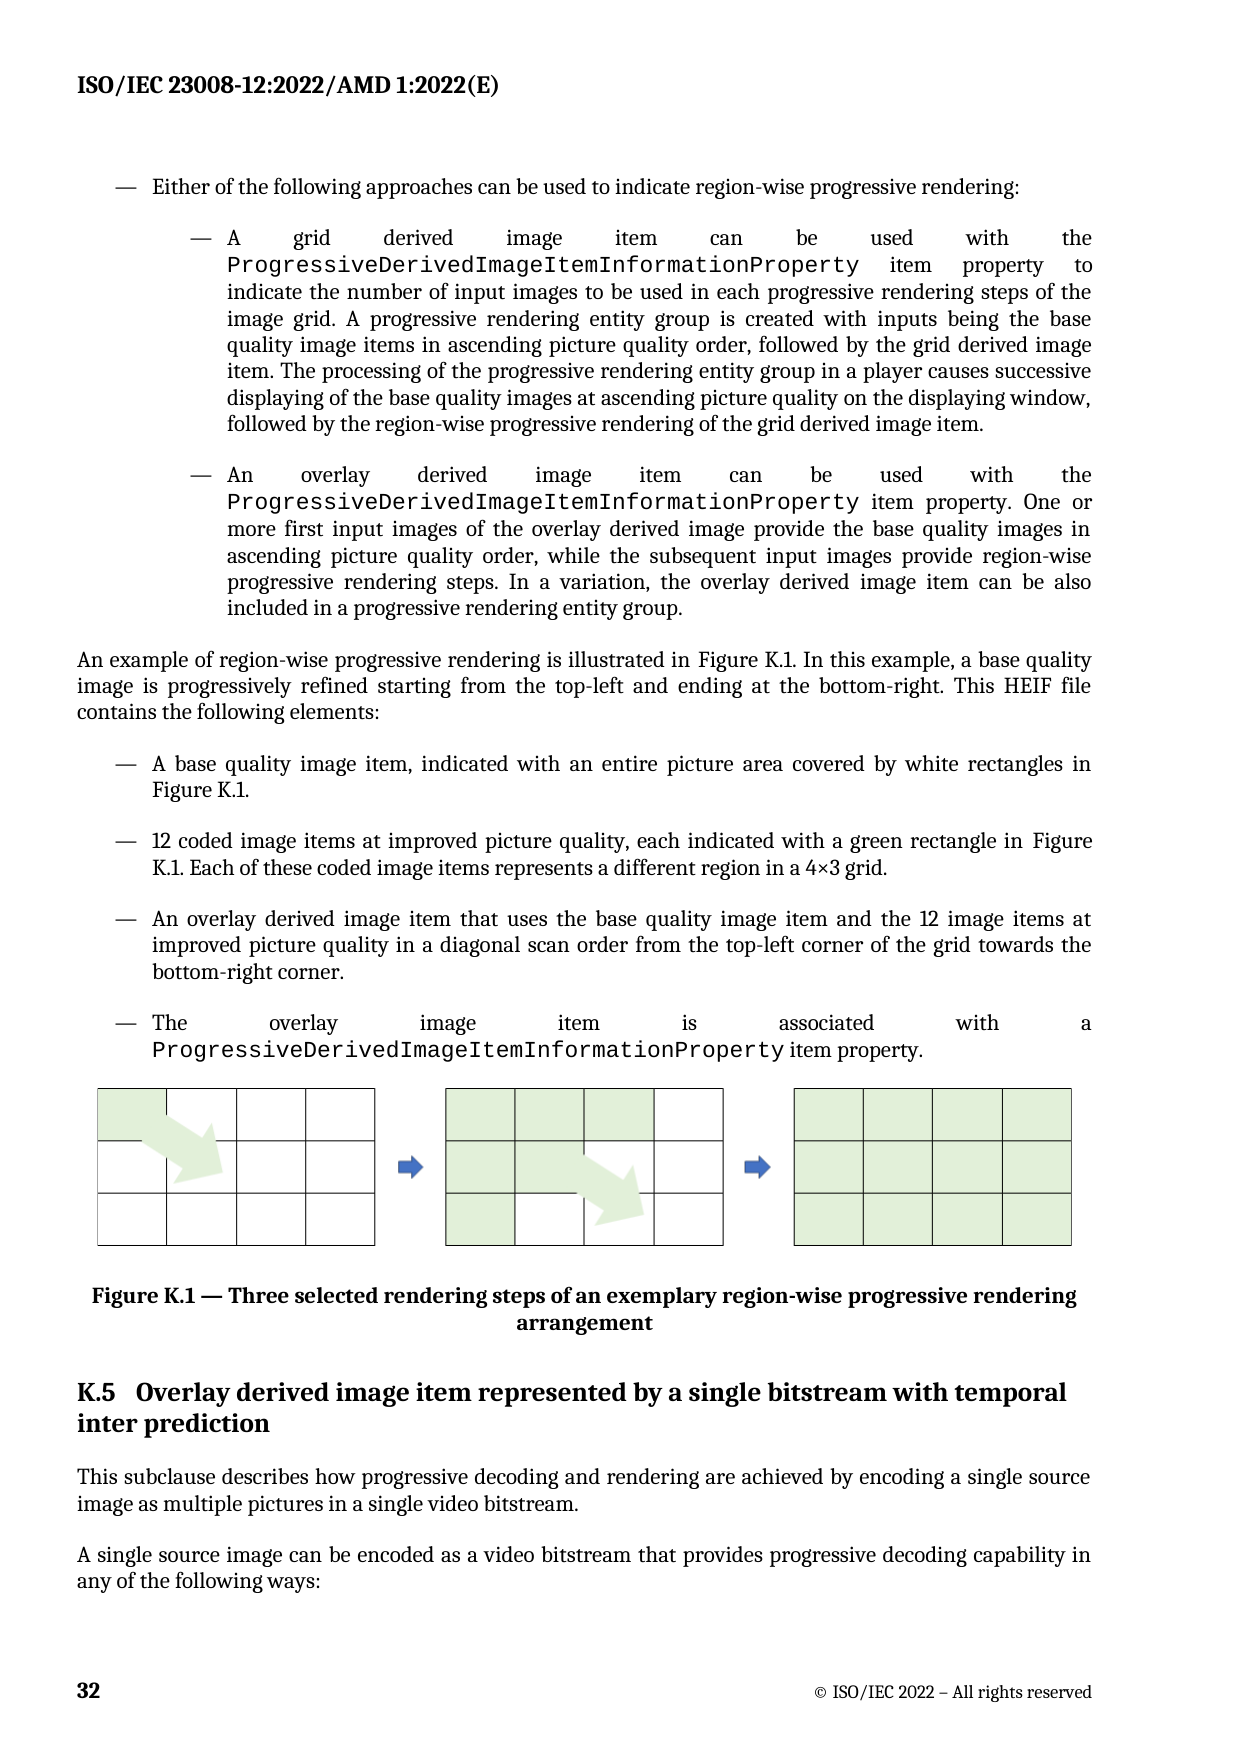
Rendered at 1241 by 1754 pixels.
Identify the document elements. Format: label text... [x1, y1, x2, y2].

list An overlay derived image item can be used with the ProgressiveDerivedImageItemInformationProperty item property. One or more first input images of the overlay derived image provide the base quality images in ascending picture quality order, while the subsequent input images provide region-wise progressive rendering steps. In a variation, the overlay derived image item can be also included in a progressive rendering entity group. [189, 462, 1092, 621]
list A base quality image item, indicated with an entire picture area covered by white rectangles in Figure K.1. [114, 751, 1092, 803]
text Figure K.1 — Three selected rendering steps of an exemplary region-wise progressive rendering arrangement [77, 1283, 1092, 1336]
text A single source image can be encoded as a video bitstream that provides progressive decoding capability in any of the following ways: [77, 1542, 1092, 1594]
list Either of the following approaches can be used to indicate region-wise progressive rendering: [114, 174, 1092, 200]
text An example of region-wise progressive rendering is illustrated in Figure K.1. In this example, a base quality image is progressively refined starting from the top-left and ending at the bottom-right. This HEIF file contains the following elements: [77, 646, 1092, 726]
list An overlay derived image item that uses the base quality image item and the 12 image items at improved picture quality in a diagonal scan order from the top-left corner of the grid towards the bottom-right corner. [114, 906, 1092, 985]
list Overlay derived image item represented by a single bitstream with temporal inter prediction [77, 1377, 1092, 1439]
list The overlay image item is associated with a ProgressiveDerivedImageItemInformationProperty item property. [114, 1010, 1092, 1064]
list 12 coded image items at improved picture quality, each indicated with a green rectangle in Figure K.1. Each of these coded image items represents a different region in a 4×3 grid. [114, 828, 1092, 881]
text This subclause describes how progressive decoding and rendering are achieved by encoding a single source image as multiple pictures in a single video bitstream. [77, 1464, 1092, 1517]
list A grid derived image item can be used with the ProgressiveDerivedImageItemInformationProperty item property to indicate the number of input images to be used in each progressive rendering steps of the image grid. A progressive rendering entity group is created with inputs being the base quality image items in ascending picture quality order, followed by the grid derived image item. The processing of the progressive rendering entity group in a player causes successive displaying of the base quality images at ascending picture quality on the displaying window, followed by the region-wise progressive rendering of the grid derived image item. [189, 225, 1092, 437]
picture [97, 1088, 1072, 1246]
